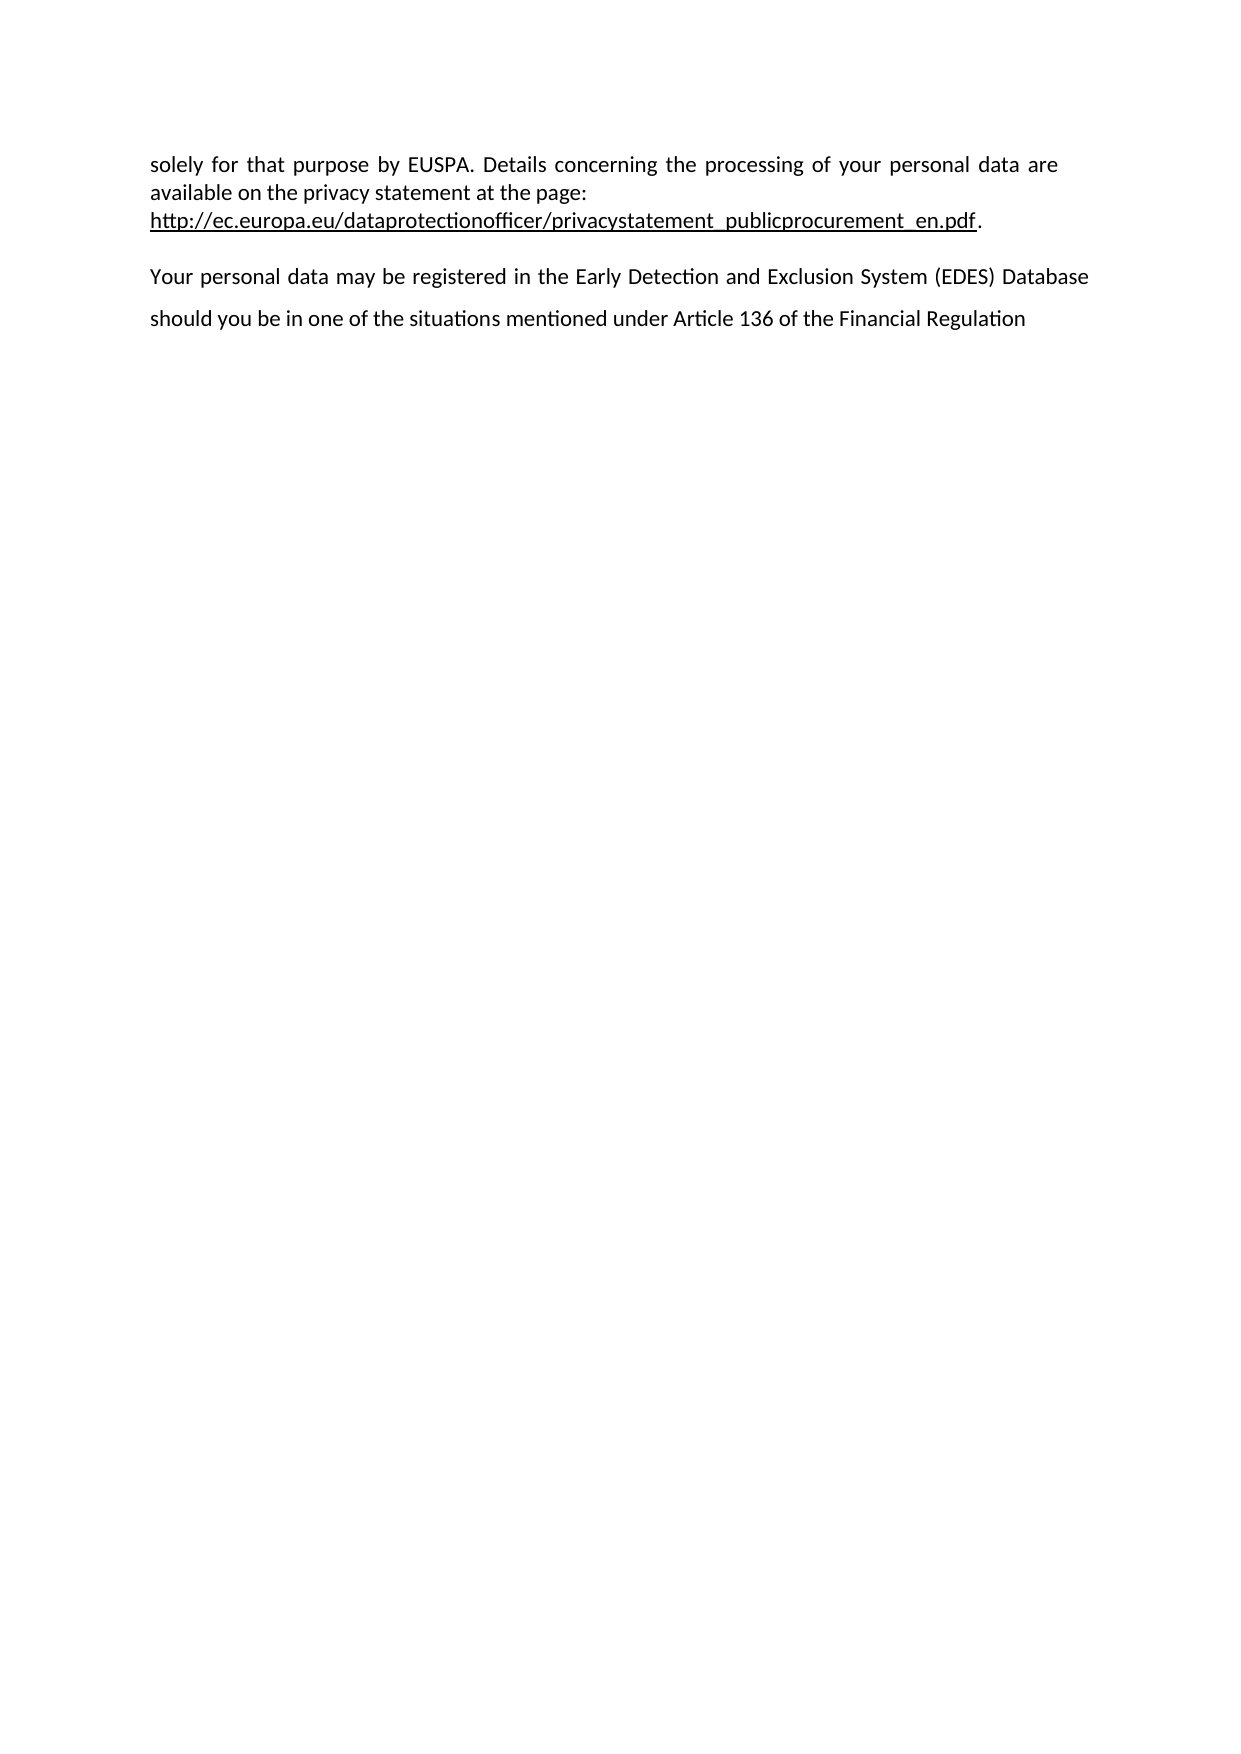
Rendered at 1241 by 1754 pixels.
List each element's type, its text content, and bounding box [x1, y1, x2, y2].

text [150, 150, 1060, 206]
text Your personal data may be registered in the Early Detection and Exclusion System (EDES) Database should you be in one of the situations mentioned under Article 136 of the Financial Regulation [150, 262, 1090, 332]
text http://ec.europa.eu/dataprotectionofficer/privacystatement_publicprocurement_en.pdf. [150, 206, 1060, 234]
